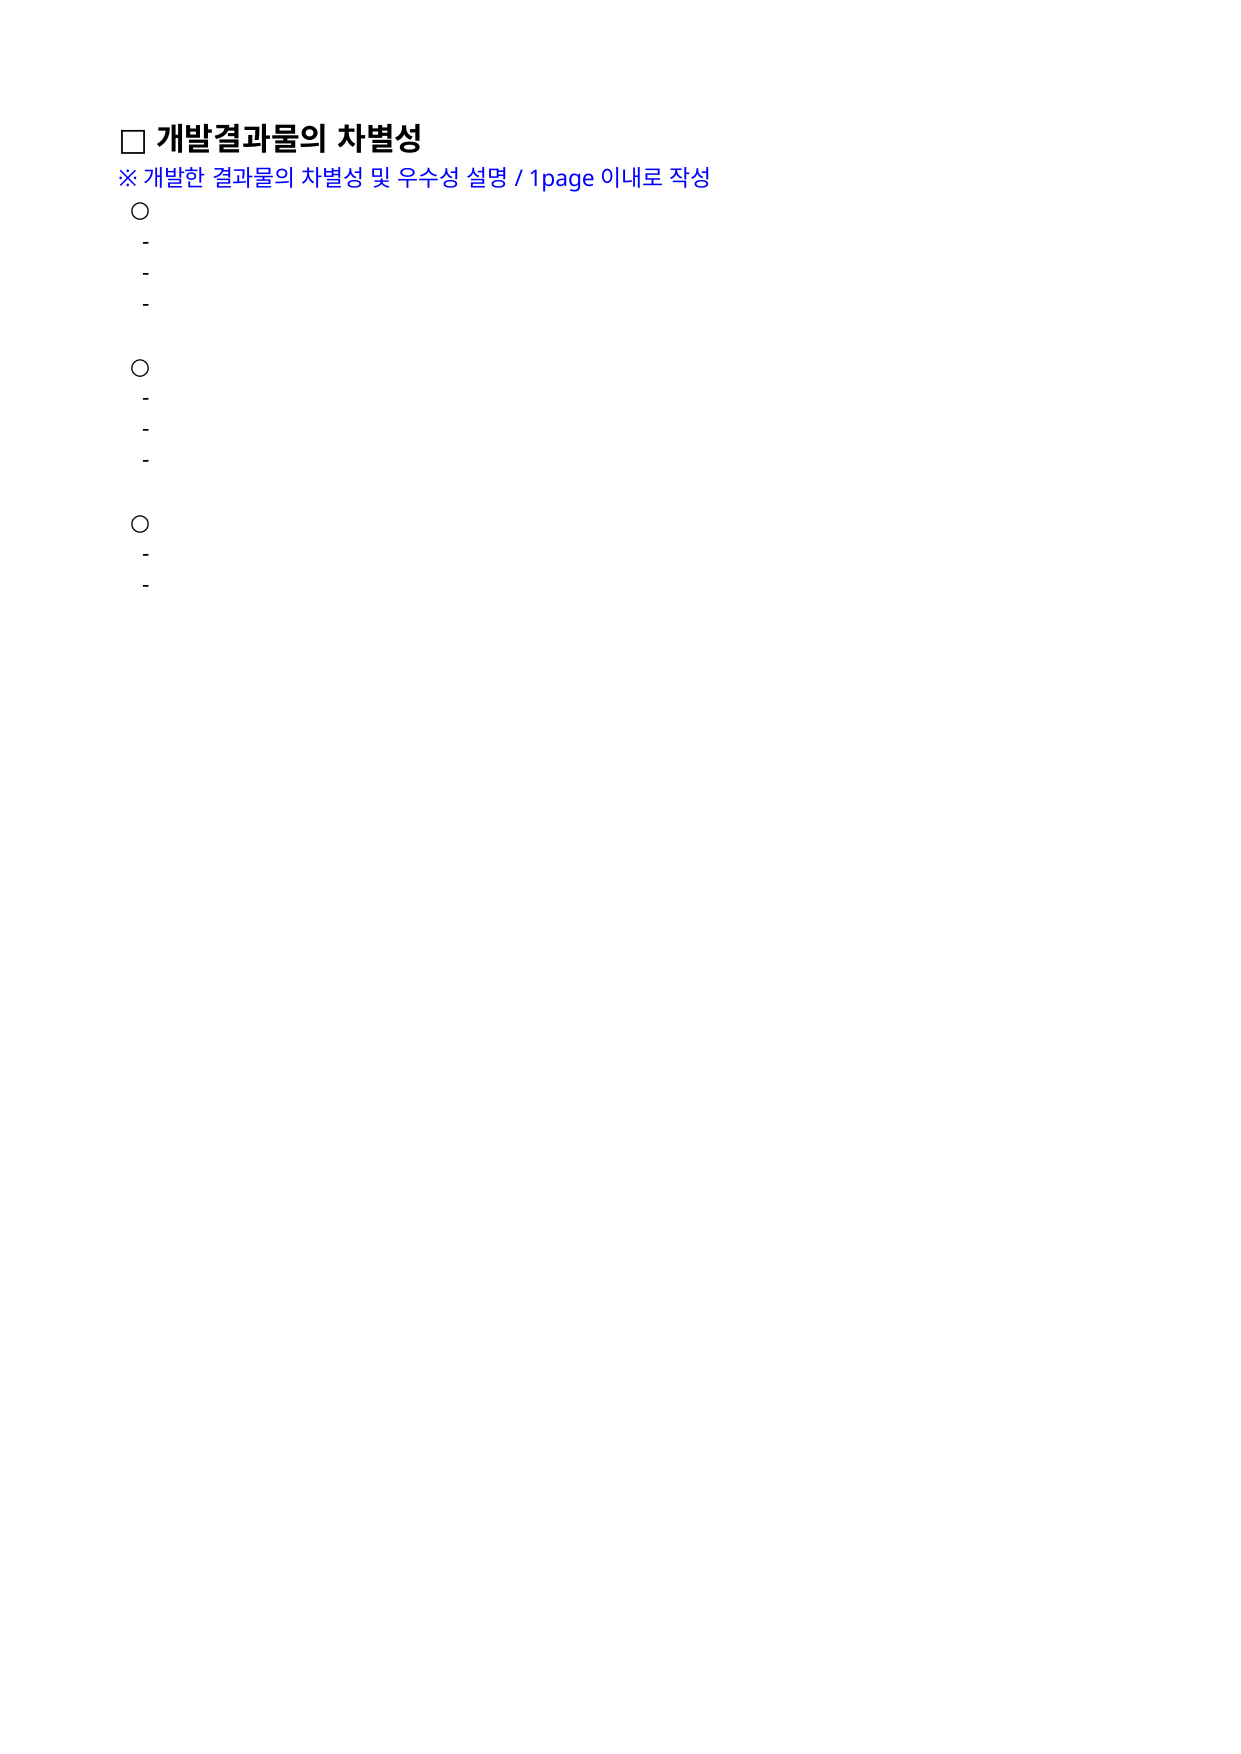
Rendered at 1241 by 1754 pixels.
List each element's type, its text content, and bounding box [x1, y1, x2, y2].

text - [118, 224, 1122, 256]
text - [118, 443, 1122, 474]
text ※ 개발한 결과물의 차별성 및 우수성 설명 / 1page 이내로 작성 [118, 160, 1122, 193]
text - [118, 287, 1122, 318]
text ○ [118, 349, 1122, 381]
text - [118, 537, 1122, 568]
text - [118, 381, 1122, 412]
text - [118, 256, 1122, 287]
text - [118, 412, 1122, 443]
text ○ [118, 193, 1122, 224]
text - [118, 568, 1122, 599]
text ○ [118, 506, 1122, 537]
text □ 개발결과물의 차별성 [118, 114, 1122, 160]
